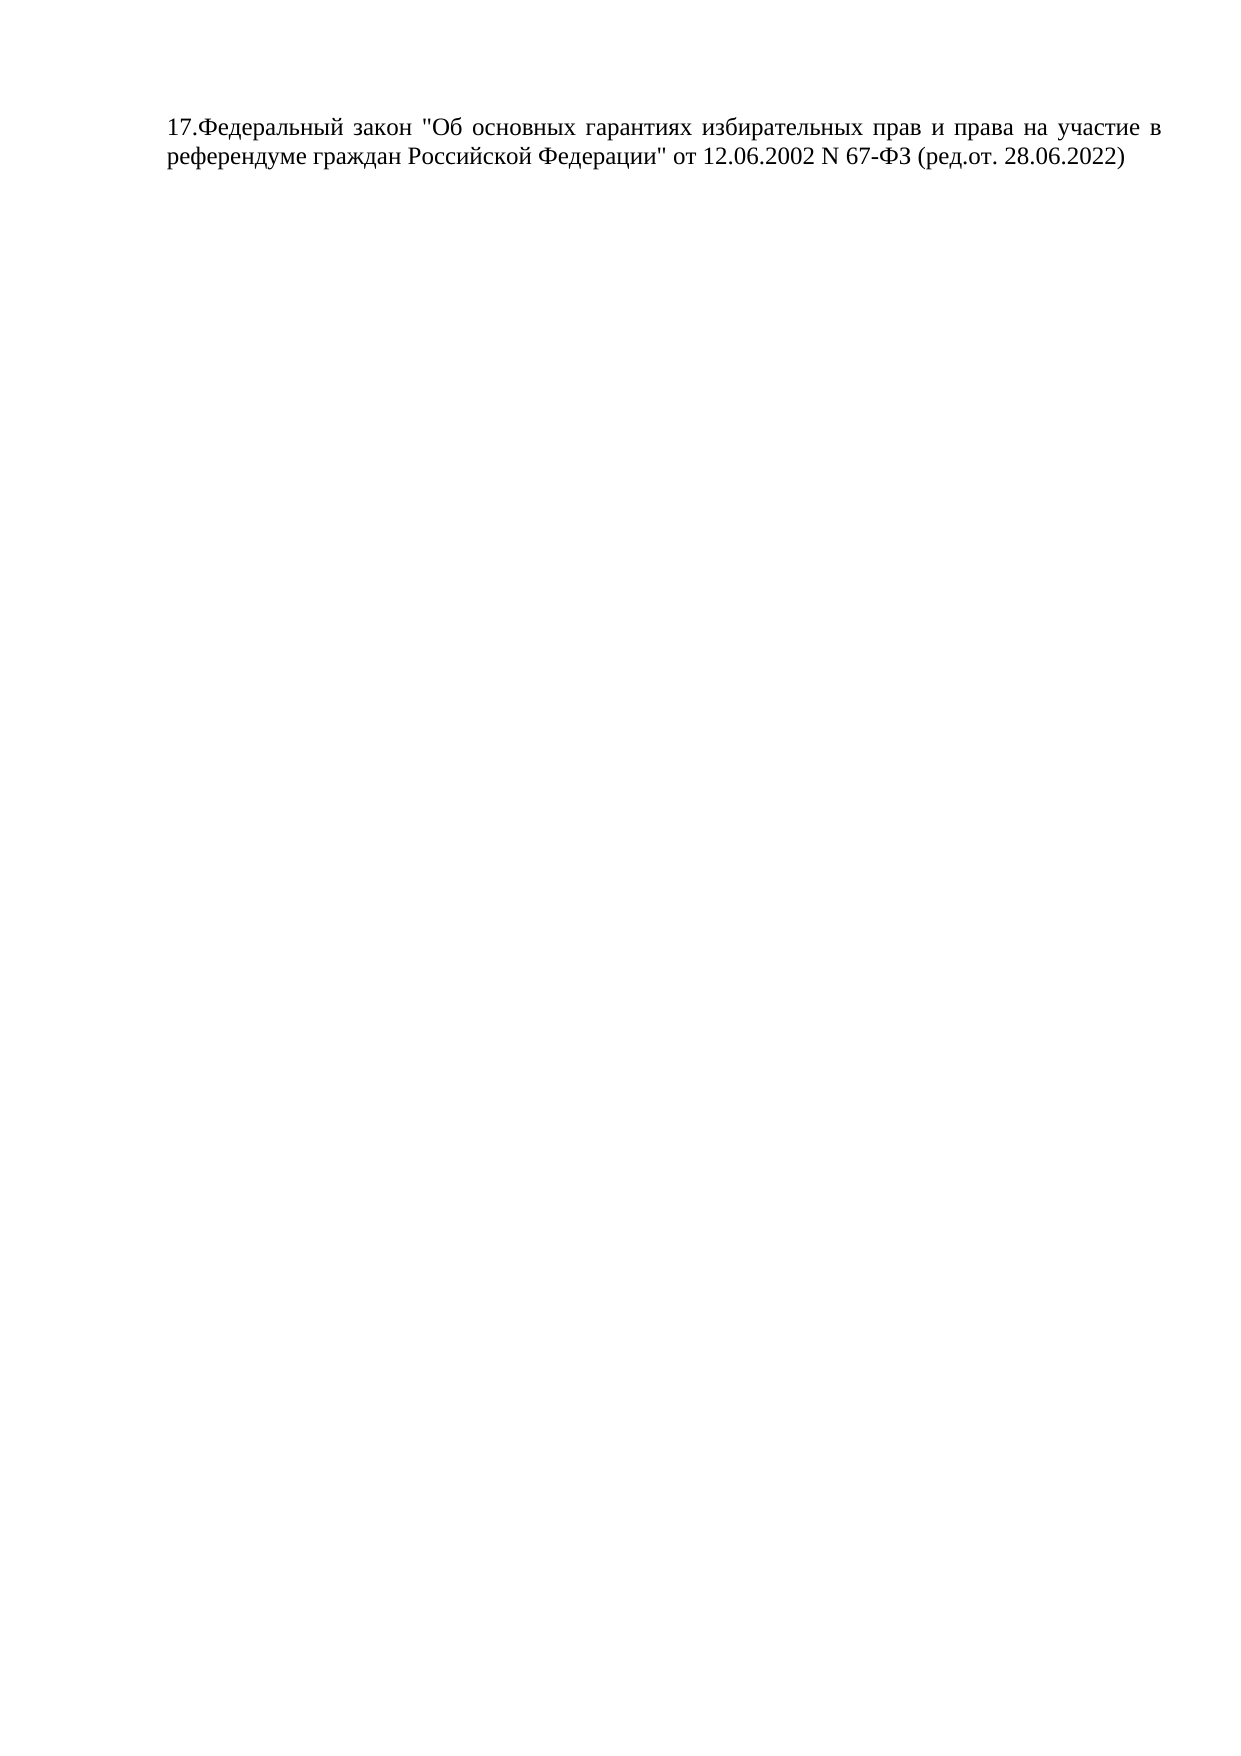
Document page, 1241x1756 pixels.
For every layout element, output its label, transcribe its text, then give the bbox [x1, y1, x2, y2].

text 17.Федеральный закон "Об основных гарантиях избирательных прав и права на участие в референдуме граждан Российской Федерации" от 12.06.2002 N 67-ФЗ (ред.от. 28.06.2022) [167, 112, 1163, 170]
